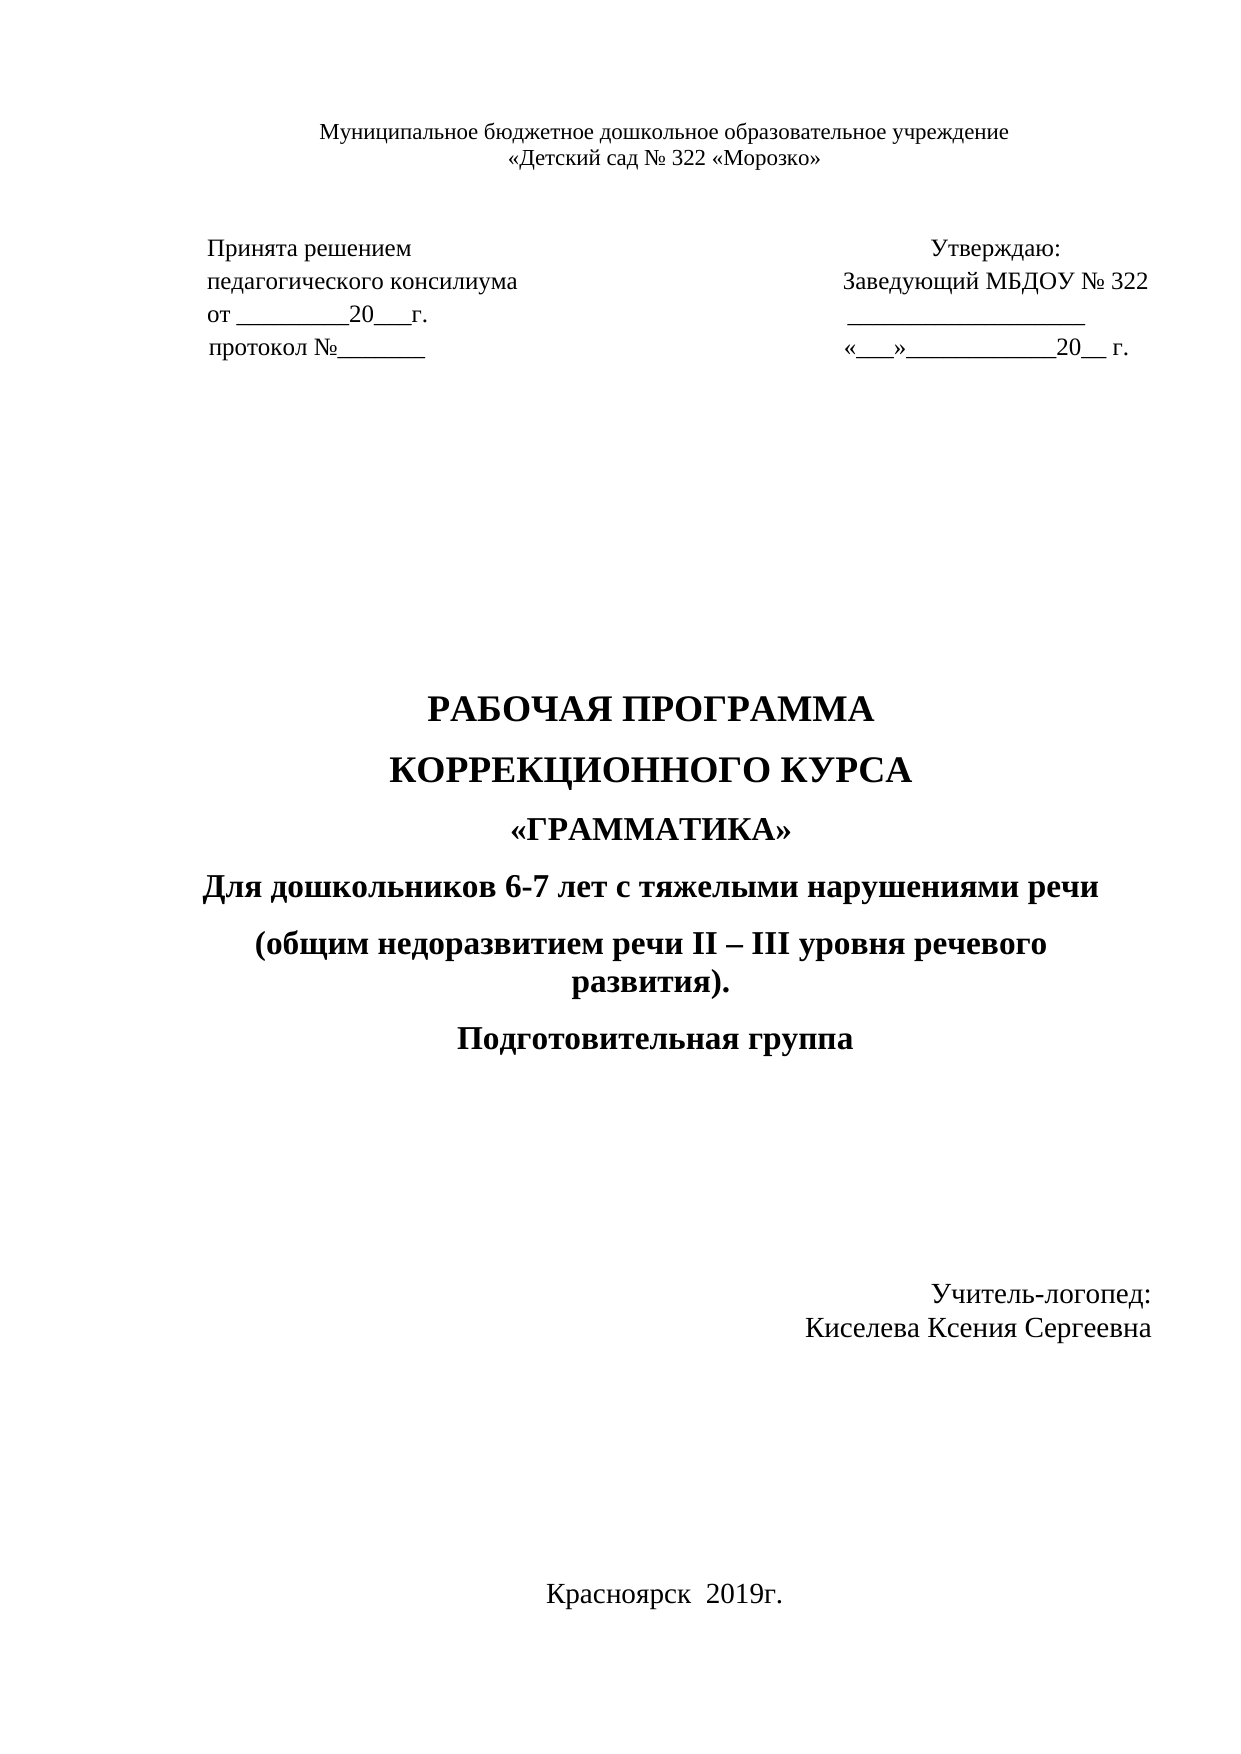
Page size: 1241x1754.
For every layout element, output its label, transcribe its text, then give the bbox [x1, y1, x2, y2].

text Красноярск 2019г. [177, 1576, 1152, 1609]
text Киселева Ксения Сергеевна [177, 1310, 1152, 1343]
text (общим недоразвитием речи II – III уровня речевого развития). [177, 923, 1124, 1000]
text Муниципальное бюджетное дошкольное образовательное учреждение [177, 118, 1152, 144]
text Для дошкольников 6-7 лет с тяжелыми нарушениями речи [177, 866, 1124, 904]
text Принята решением Утверждаю: [177, 233, 1152, 261]
text протокол №_______ «___»____________20__ г. [177, 332, 1152, 361]
text «Детский сад № 322 «Морозко» [177, 144, 1152, 171]
text «ГРАММАТИКА» [177, 809, 1124, 848]
text РАБОЧАЯ ПРОГРАММА [177, 686, 1124, 729]
text Учитель-логопед: [177, 1276, 1152, 1310]
text Подготовительная группа [177, 1018, 1124, 1057]
text от _________20___г. ___________________ [177, 299, 1152, 327]
text педагогического консилиума Заведующий МБДОУ № 322 [177, 266, 1152, 294]
text КОРРЕКЦИОННОГО КУРСА [177, 748, 1124, 791]
